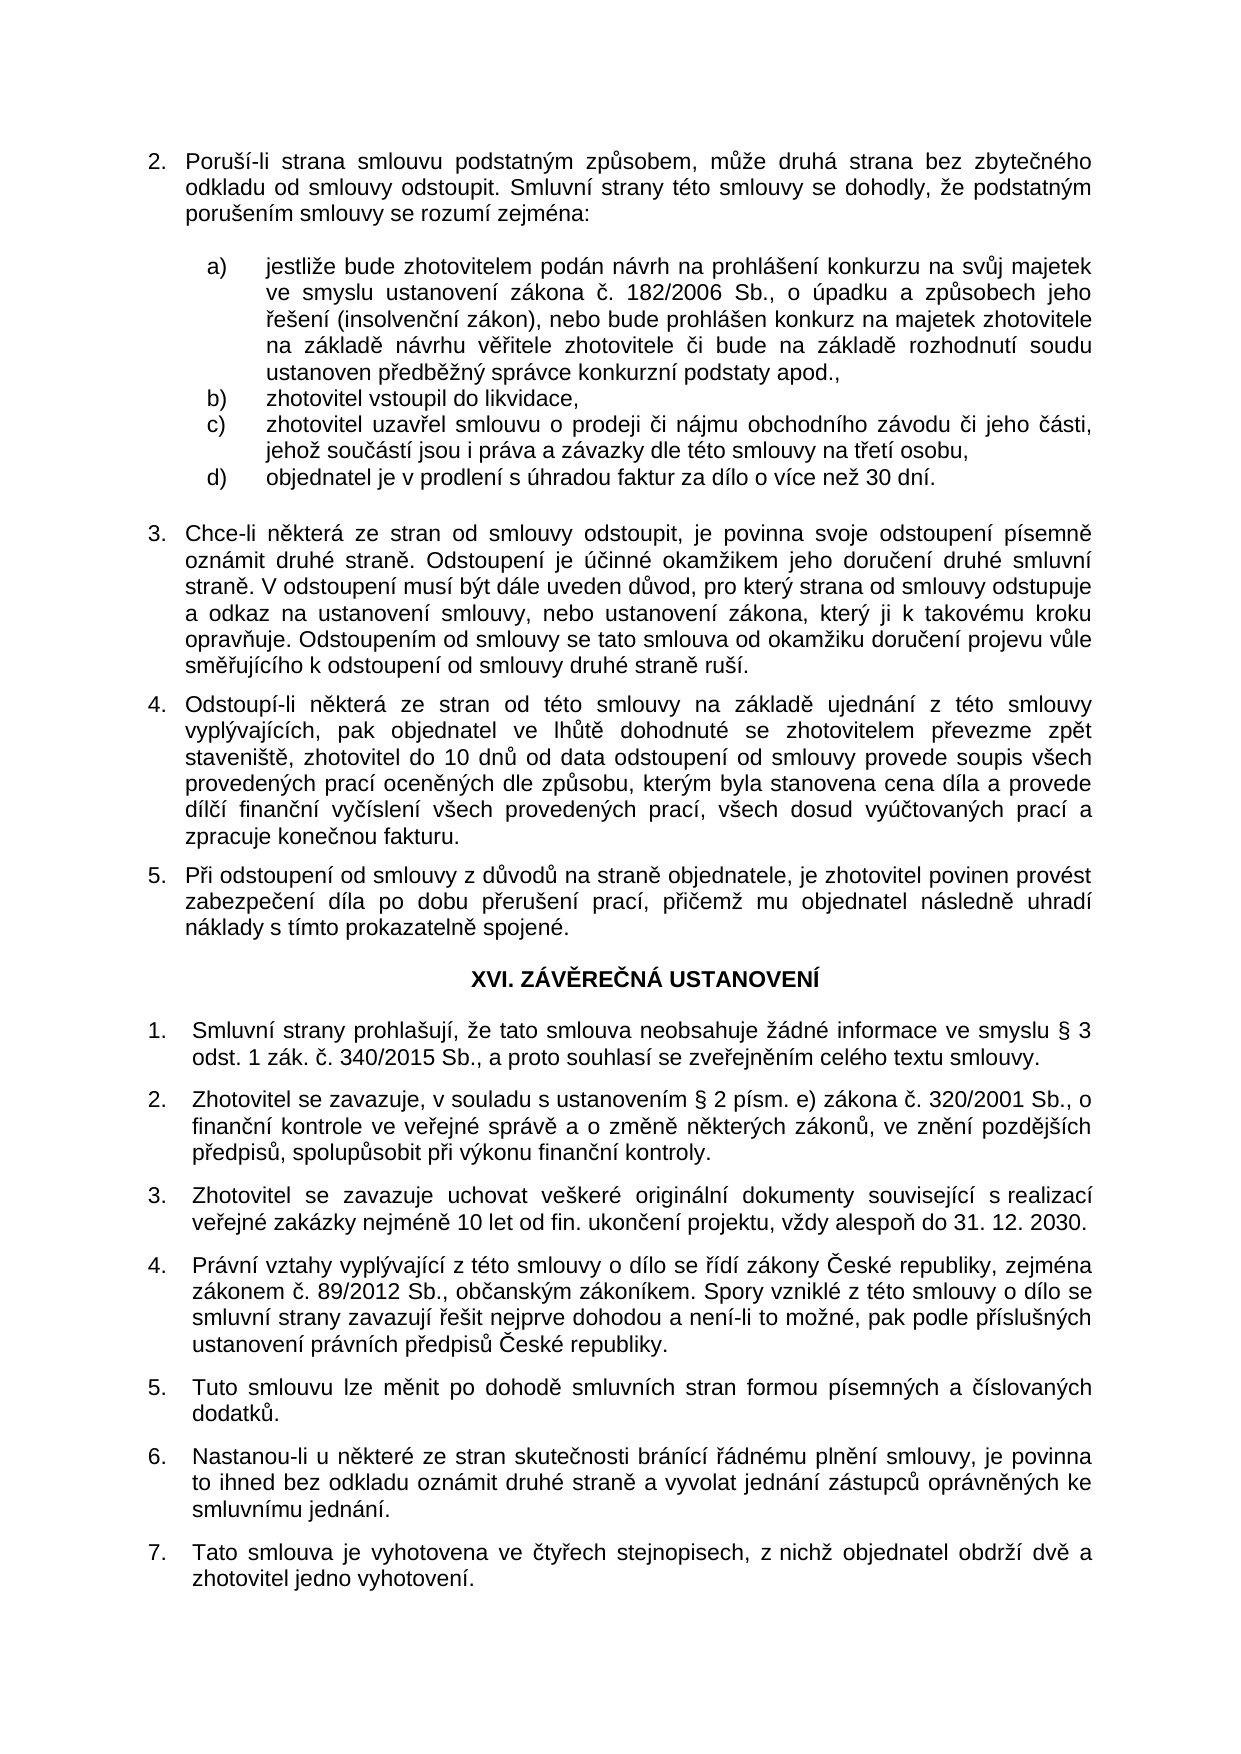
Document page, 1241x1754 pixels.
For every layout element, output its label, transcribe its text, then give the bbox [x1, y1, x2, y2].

list Zhotovitel se zavazuje, v souladu s ustanovením § 2 písm. e) zákona č. 320/2001 Sb., o finanční kontrole ve veřejné správě a o změně některých zákonů, ve znění pozdějších předpisů, spolupůsobit při výkonu finanční kontroly. [148, 1086, 1093, 1166]
list zhotovitel uzavřel smlouvu o prodeji či nájmu obchodního závodu či jeho části, jehož součástí jsou i práva a závazky dle této smlouvy na třetí osobu, [207, 411, 1093, 464]
list Poruší-li strana smlouvu podstatným způsobem, může druhá strana bez zbytečného odkladu od smlouvy odstoupit. Smluvní strany této smlouvy se dohodly, že podstatným porušením smlouvy se rozumí zejména: [148, 148, 1093, 227]
list zhotovitel vstoupil do likvidace, [207, 385, 1093, 411]
list Odstoupí-li některá ze stran od této smlouvy na základě ujednání z této smlouvy vyplývajících, pak objednatel ve lhůtě dohodnuté se zhotovitelem převezme zpět staveniště, zhotovitel do 10 dnů od data odstoupení od smlouvy provede soupis všech provedených prací oceněných dle způsobu, kterým byla stanovena cena díla a provede dílčí finanční vyčíslení všech provedených prací, všech dosud vyúčtovaných prací a zpracuje konečnou fakturu. [148, 691, 1093, 849]
list Při odstoupení od smlouvy z důvodů na straně objednatele, je zhotovitel povinen provést zabezpečení díla po dobu přerušení prací, přičemž mu objednatel následně uhradí náklady s tímto prokazatelně spojené. [148, 862, 1093, 941]
list Tato smlouva je vyhotovena ve čtyřech stejnopisech, z nichž objednatel obdrží dvě a zhotovitel jedno vyhotovení. [148, 1539, 1093, 1591]
text XVI. ZÁVĚREČNÁ USTANOVENÍ [148, 966, 1093, 992]
list Právní vztahy vyplývající z této smlouvy o dílo se řídí zákony České republiky, zejména zákonem č. 89/2012 Sb., občanským zákoníkem. Spory vzniklé z této smlouvy o dílo se smluvní strany zavazují řešit nejprve dohodou a není-li to možné, pak podle příslušných ustanovení právních předpisů České republiky. [148, 1252, 1093, 1357]
list Tuto smlouvu lze měnit po dohodě smluvních stran formou písemných a číslovaných dodatků. [148, 1374, 1093, 1426]
list Zhotovitel se zavazuje uchovat veškeré originální dokumenty související s realizací veřejné zakázky nejméně 10 let od fin. ukončení projektu, vždy alespoň do 31. 12. 2030. [148, 1182, 1093, 1235]
list jestliže bude zhotovitelem podán návrh na prohlášení konkurzu na svůj majetek ve smyslu ustanovení zákona č. 182/2006 Sb., o úpadku a způsobech jeho řešení (insolvenční zákon), nebo bude prohlášen konkurz na majetek zhotovitele na základě návrhu věřitele zhotovitele či bude na základě rozhodnutí soudu ustanoven předběžný správce konkurzní podstaty apod., [207, 253, 1093, 385]
list objednatel je v prodlení s úhradou faktur za dílo o více než 30 dní. [207, 464, 1093, 490]
list Chce-li některá ze stran od smlouvy odstoupit, je povinna svoje odstoupení písemně oznámit druhé straně. Odstoupení je účinné okamžikem jeho doručení druhé smluvní straně. V odstoupení musí být dále uveden důvod, pro který strana od smlouvy odstupuje a odkaz na ustanovení smlouvy, nebo ustanovení zákona, který ji k takovému kroku opravňuje. Odstoupením od smlouvy se tato smlouva od okamžiku doručení projevu vůle směřujícího k odstoupení od smlouvy druhé straně ruší. [148, 520, 1093, 678]
list Smluvní strany prohlašují, že tato smlouva neobsahuje žádné informace ve smyslu § 3 odst. 1 zák. č. 340/2015 Sb., a proto souhlasí se zveřejněním celého textu smlouvy. [148, 1017, 1093, 1070]
list Nastanou-li u některé ze stran skutečnosti bránící řádnému plnění smlouvy, je povinna to ihned bez odkladu oznámit druhé straně a vyvolat jednání zástupců oprávněných ke smluvnímu jednání. [148, 1443, 1093, 1522]
